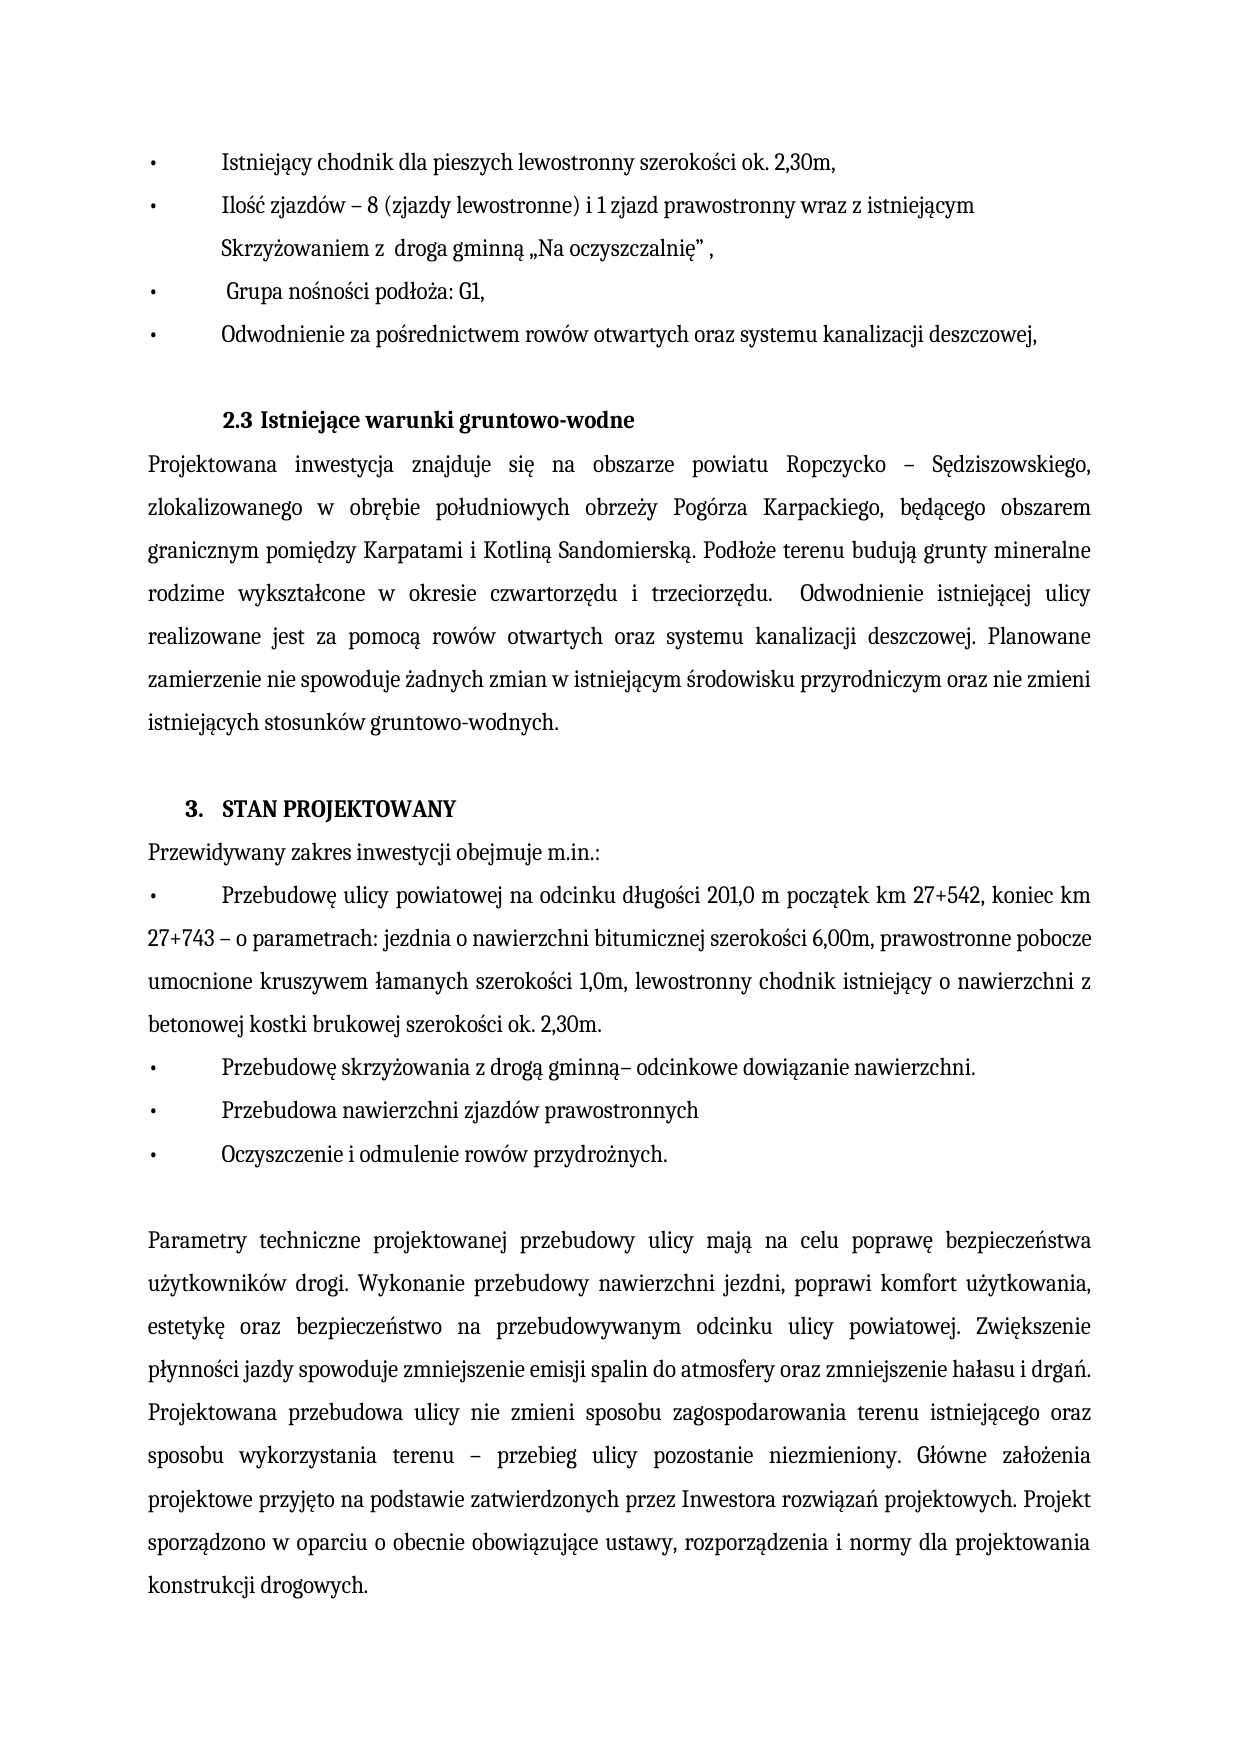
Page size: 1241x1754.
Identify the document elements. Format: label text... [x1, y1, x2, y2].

list Ilość zjazdów – 8 (zjazdy lewostronne) i 1 zjazd prawostronny wraz z istniejącym [148, 191, 1093, 219]
text Parametry techniczne projektowanej przebudowy ulicy mają na celu poprawę bezpieczeństwa użytkowników drogi. Wykonanie przebudowy nawierzchni jezdni, poprawi komfort użytkowania, estetykę oraz bezpieczeństwo na przebudowywanym odcinku ulicy powiatowej. Zwiększenie płynności jazdy spowoduje zmniejszenie emisji spalin do atmosfery oraz zmniejszenie hałasu i drgań. Projektowana przebudowa ulicy nie zmieni sposobu zagospodarowania terenu istniejącego oraz sposobu wykorzystania terenu – przebieg ulicy pozostanie niezmieniony. Główne założenia projektowe przyjęto na podstawie zatwierdzonych przez Inwestora rozwiązań projektowych. Projekt sporządzono w oparciu o obecnie obowiązujące ustawy, rozporządzenia i normy dla projektowania konstrukcji drogowych. [148, 1226, 1093, 1599]
list STAN PROJEKTOWANY [185, 794, 1000, 823]
list Przebudowę ulicy powiatowej na odcinku długości 201,0 m początek km 27+542, koniec km 27+743 – o parametrach: jezdnia o nawierzchni bitumicznej szerokości 6,00m, prawostronne pobocze umocnione kruszywem łamanych szerokości 1,0m, lewostronny chodnik istniejący o nawierzchni z betonowej kostki brukowej szerokości ok. 2,30m. [148, 881, 1093, 1039]
list Istniejący chodnik dla pieszych lewostronny szerokości ok. 2,30m, [148, 148, 1093, 176]
list Przebudowę skrzyżowania z drogą gminną– odcinkowe dowiązanie nawierzchni. [148, 1053, 1093, 1082]
list Oczyszczenie i odmulenie rowów przydrożnych. [148, 1139, 1093, 1168]
list Grupa nośności podłoża: G1, [148, 277, 1093, 306]
list Odwodnienie za pośrednictwem rowów otwartych oraz systemu kanalizacji deszczowej, [148, 320, 1093, 349]
text Skrzyżowaniem z droga gminną „Na oczyszczalnię” , [148, 234, 1093, 263]
text Projektowana inwestycja znajduje się na obszarze powiatu Ropczycko – Sędziszowskiego, zlokalizowanego w obrębie południowych obrzeży Pogórza Karpackiego, będącego obszarem granicznym pomiędzy Karpatami i Kotliną Sandomierską. Podłoże terenu budują grunty mineralne rodzime wykształcone w okresie czwartorzędu i trzeciorzędu. Odwodnienie istniejącej ulicy realizowane jest za pomocą rowów otwartych oraz systemu kanalizacji deszczowej. Planowane zamierzenie nie spowoduje żadnych zmian w istniejącym środowisku przyrodniczym oraz nie zmieni istniejących stosunków gruntowo-wodnych. [148, 449, 1093, 737]
list Przebudowa nawierzchni zjazdów prawostronnych [148, 1096, 1093, 1125]
list Istniejące warunki gruntowo-wodne [223, 406, 1000, 435]
text Przewidywany zakres inwestycji obejmuje m.in.: [148, 838, 1093, 866]
